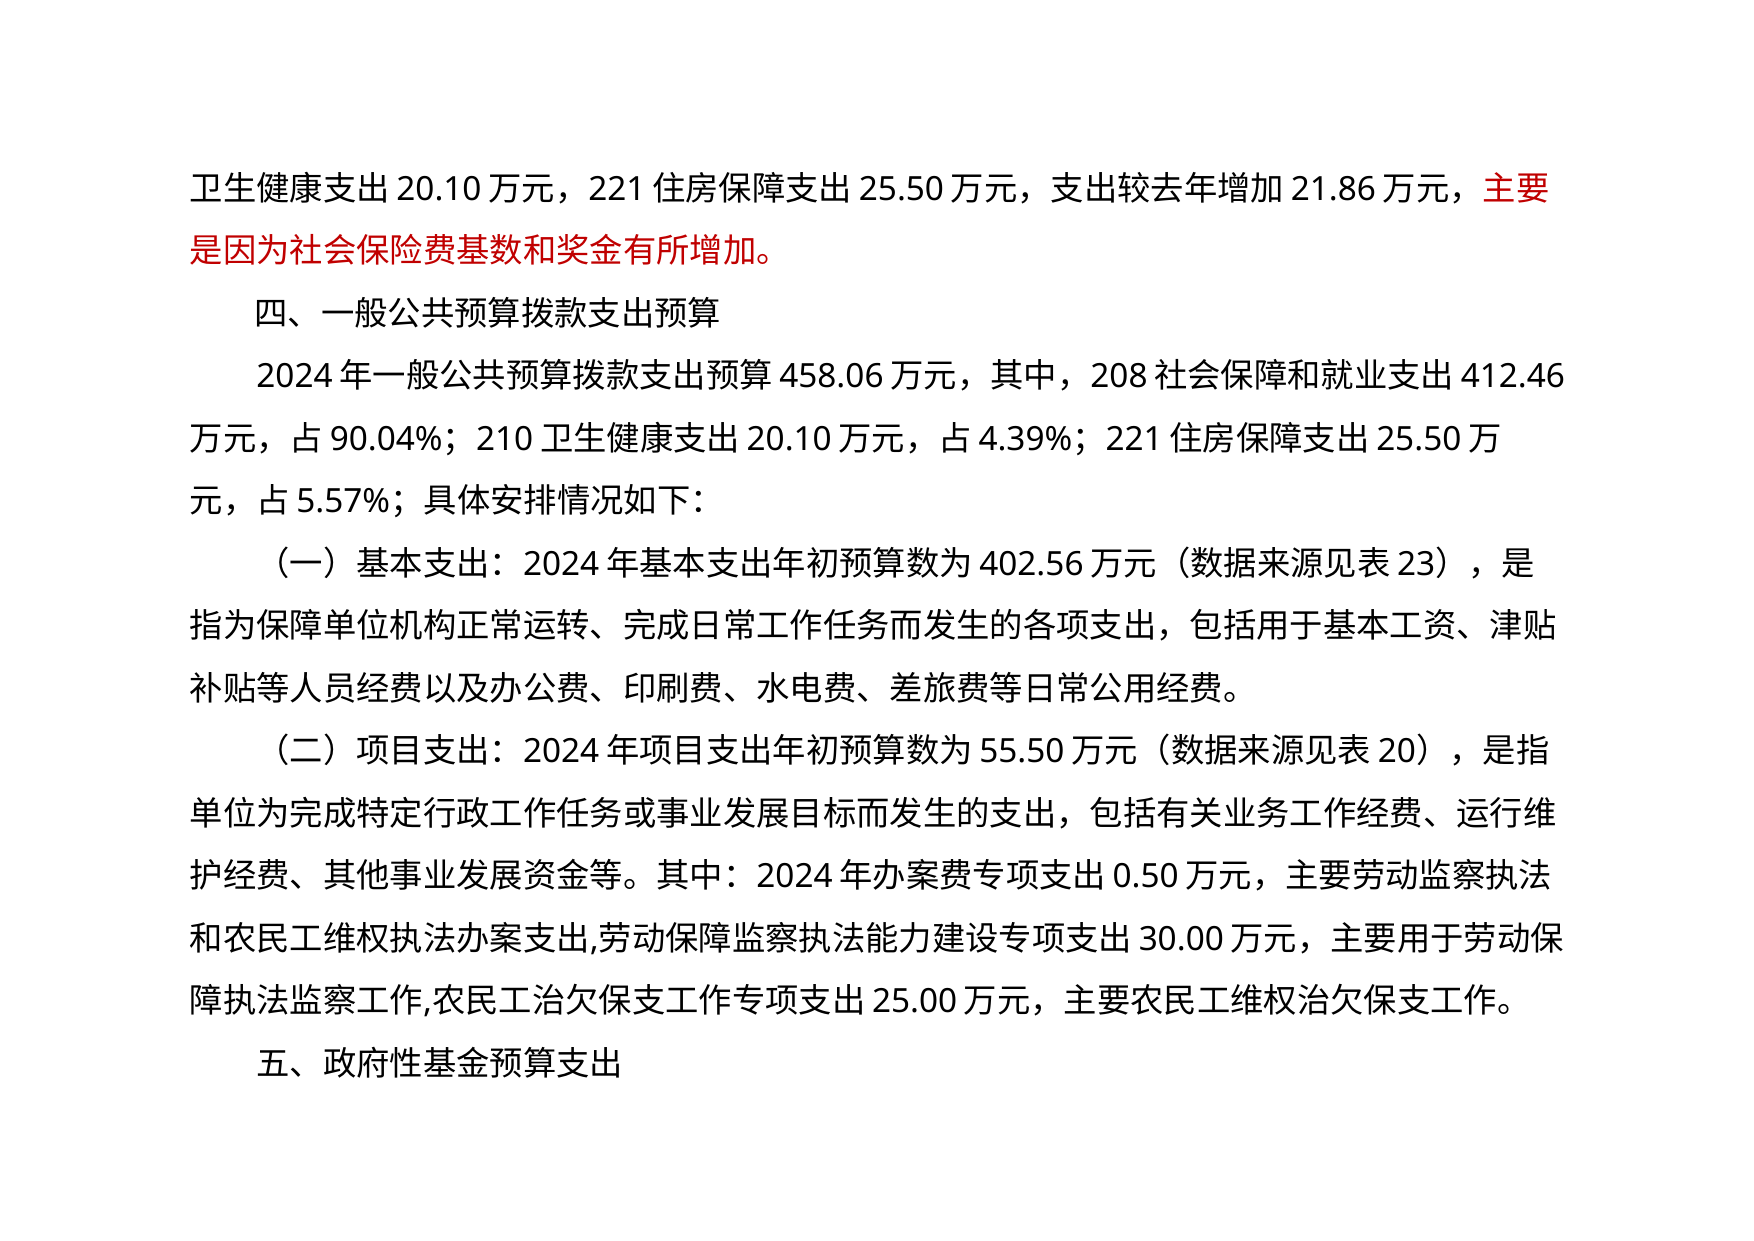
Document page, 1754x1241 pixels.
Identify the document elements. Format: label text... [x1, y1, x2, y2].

text 四、一般公共预算拨款支出预算 [187, 275, 1566, 337]
text 2024年一般公共预算拨款支出预算458.06万元，其中，208社会保障和就业支出412.46万元，占90.04%；210卫生健康支出20.10万元，占4.39%；221住房保障支出25.50万元，占5.57%；具体安排情况如下： [189, 337, 1566, 525]
text （一）基本支出：2024年基本支出年初预算数为402.56万元（数据来源见表23），是指为保障单位机构正常运转、完成日常工作任务而发生的各项支出，包括用于基本工资、津贴补贴等人员经费以及办公费、印刷费、水电费、差旅费等日常公用经费。 [189, 525, 1566, 712]
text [189, 150, 1566, 275]
text 五、政府性基金预算支出 [189, 1025, 1566, 1087]
text （二）项目支出：2024年项目支出年初预算数为55.50万元（数据来源见表20），是指单位为完成特定行政工作任务或事业发展目标而发生的支出，包括有关业务工作经费、运行维护经费、其他事业发展资金等。其中：2024年办案费专项支出0.50万元，主要劳动监察执法和农民工维权执法办案支出,劳动保障监察执法能力建设专项支出30.00万元，主要用于劳动保障执法监察工作,农民工治欠保支工作专项支出25.00万元，主要农民工维权治欠保支工作。 [189, 712, 1566, 1025]
